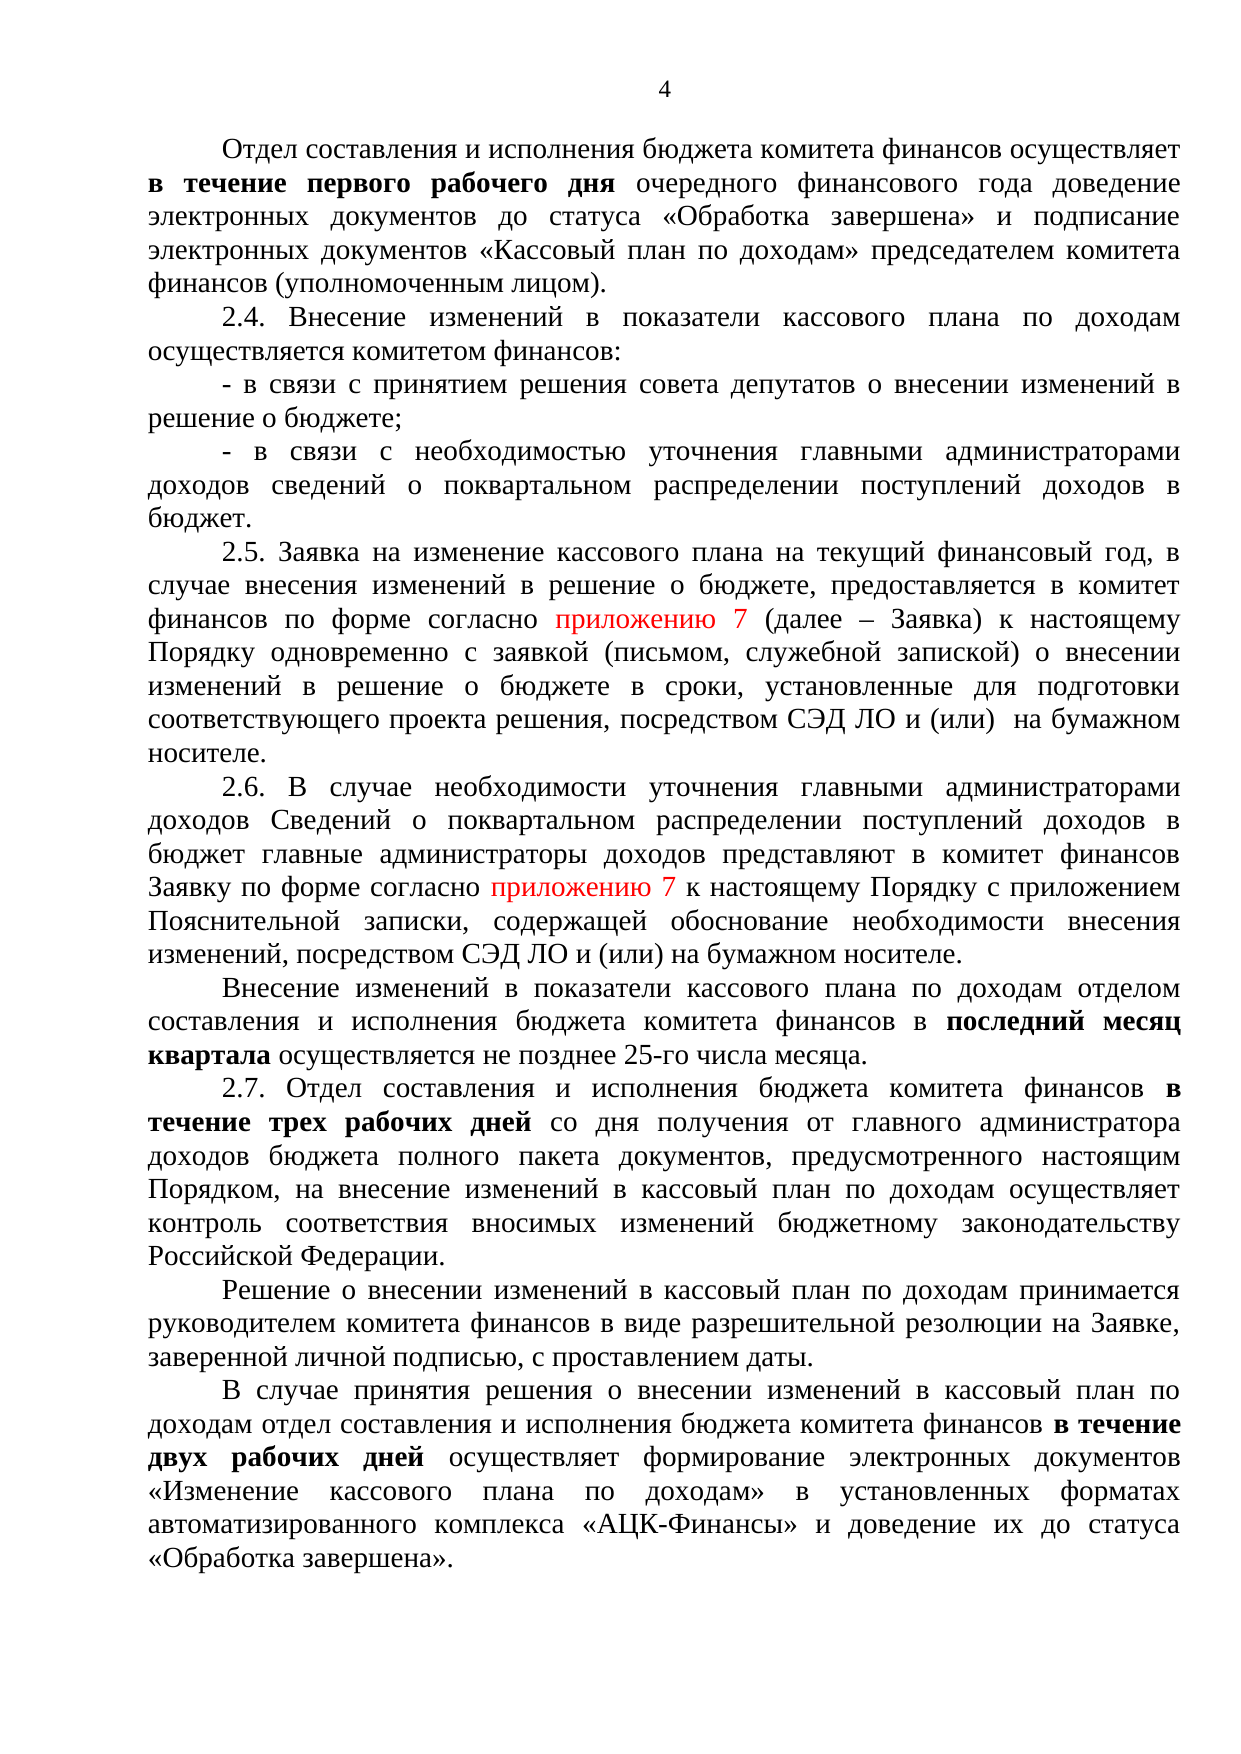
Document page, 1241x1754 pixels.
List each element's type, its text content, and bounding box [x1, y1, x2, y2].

text 2.5. Заявка на изменение кассового плана на текущий финансовый год, в случае внесения изменений в решение о бюджете, предоставляется в комитет финансов по форме согласно приложению 7 (далее – Заявка) к настоящему Порядку одновременно с заявкой (письмом, служебной запиской) о внесении изменений в решение о бюджете в сроки, установленные для подготовки соответствующего проекта решения, посредством СЭД ЛО и (или) на бумажном носителе. [148, 534, 1181, 769]
text В случае принятия решения о внесении изменений в кассовый план по доходам отдел составления и исполнения бюджета комитета финансов в течение двух рабочих дней осуществляет формирование электронных документов «Изменение кассового плана по доходам» в установленных форматах автоматизированного комплекса «АЦК-Финансы» и доведение их до статуса «Обработка завершена». [148, 1372, 1181, 1574]
text - в связи с принятием решения совета депутатов о внесении изменений в решение о бюджете; [148, 366, 1181, 433]
text - в связи с необходимостью уточнения главными администраторами доходов сведений о поквартальном распределении поступлений доходов в бюджет. [148, 433, 1181, 534]
text 2.4. Внесение изменений в показатели кассового плана по доходам осуществляется комитетом финансов: [148, 299, 1181, 366]
text 2.7. Отдел составления и исполнения бюджета комитета финансов в течение трех рабочих дней со дня получения от главного администратора доходов бюджета полного пакета документов, предусмотренного настоящим Порядком, на внесение изменений в кассовый план по доходам осуществляет контроль соответствия вносимых изменений бюджетному законодательству Российской Федерации. [148, 1071, 1181, 1272]
text Решение о внесении изменений в кассовый план по доходам принимается руководителем комитета финансов в виде разрешительной резолюции на Заявке, заверенной личной подписью, с проставлением даты. [148, 1272, 1181, 1372]
text 2.6. В случае необходимости уточнения главными администраторами доходов Сведений о поквартальном распределении поступлений доходов в бюджет главные администраторы доходов представляют в комитет финансов Заявку по форме согласно приложению 7 к настоящему Порядку с приложением Пояснительной записки, содержащей обоснование необходимости внесения изменений, посредством СЭД ЛО и (или) на бумажном носителе. [148, 769, 1181, 970]
text Отдел составления и исполнения бюджета комитета финансов осуществляет в течение первого рабочего дня очередного финансового года доведение электронных документов до статуса «Обработка завершена» и подписание электронных документов «Кассовый план по доходам» председателем комитета финансов (уполномоченным лицом). [148, 131, 1181, 299]
text Внесение изменений в показатели кассового плана по доходам отделом составления и исполнения бюджета комитета финансов в последний месяц квартала осуществляется не позднее 25-го числа месяца. [148, 970, 1181, 1071]
